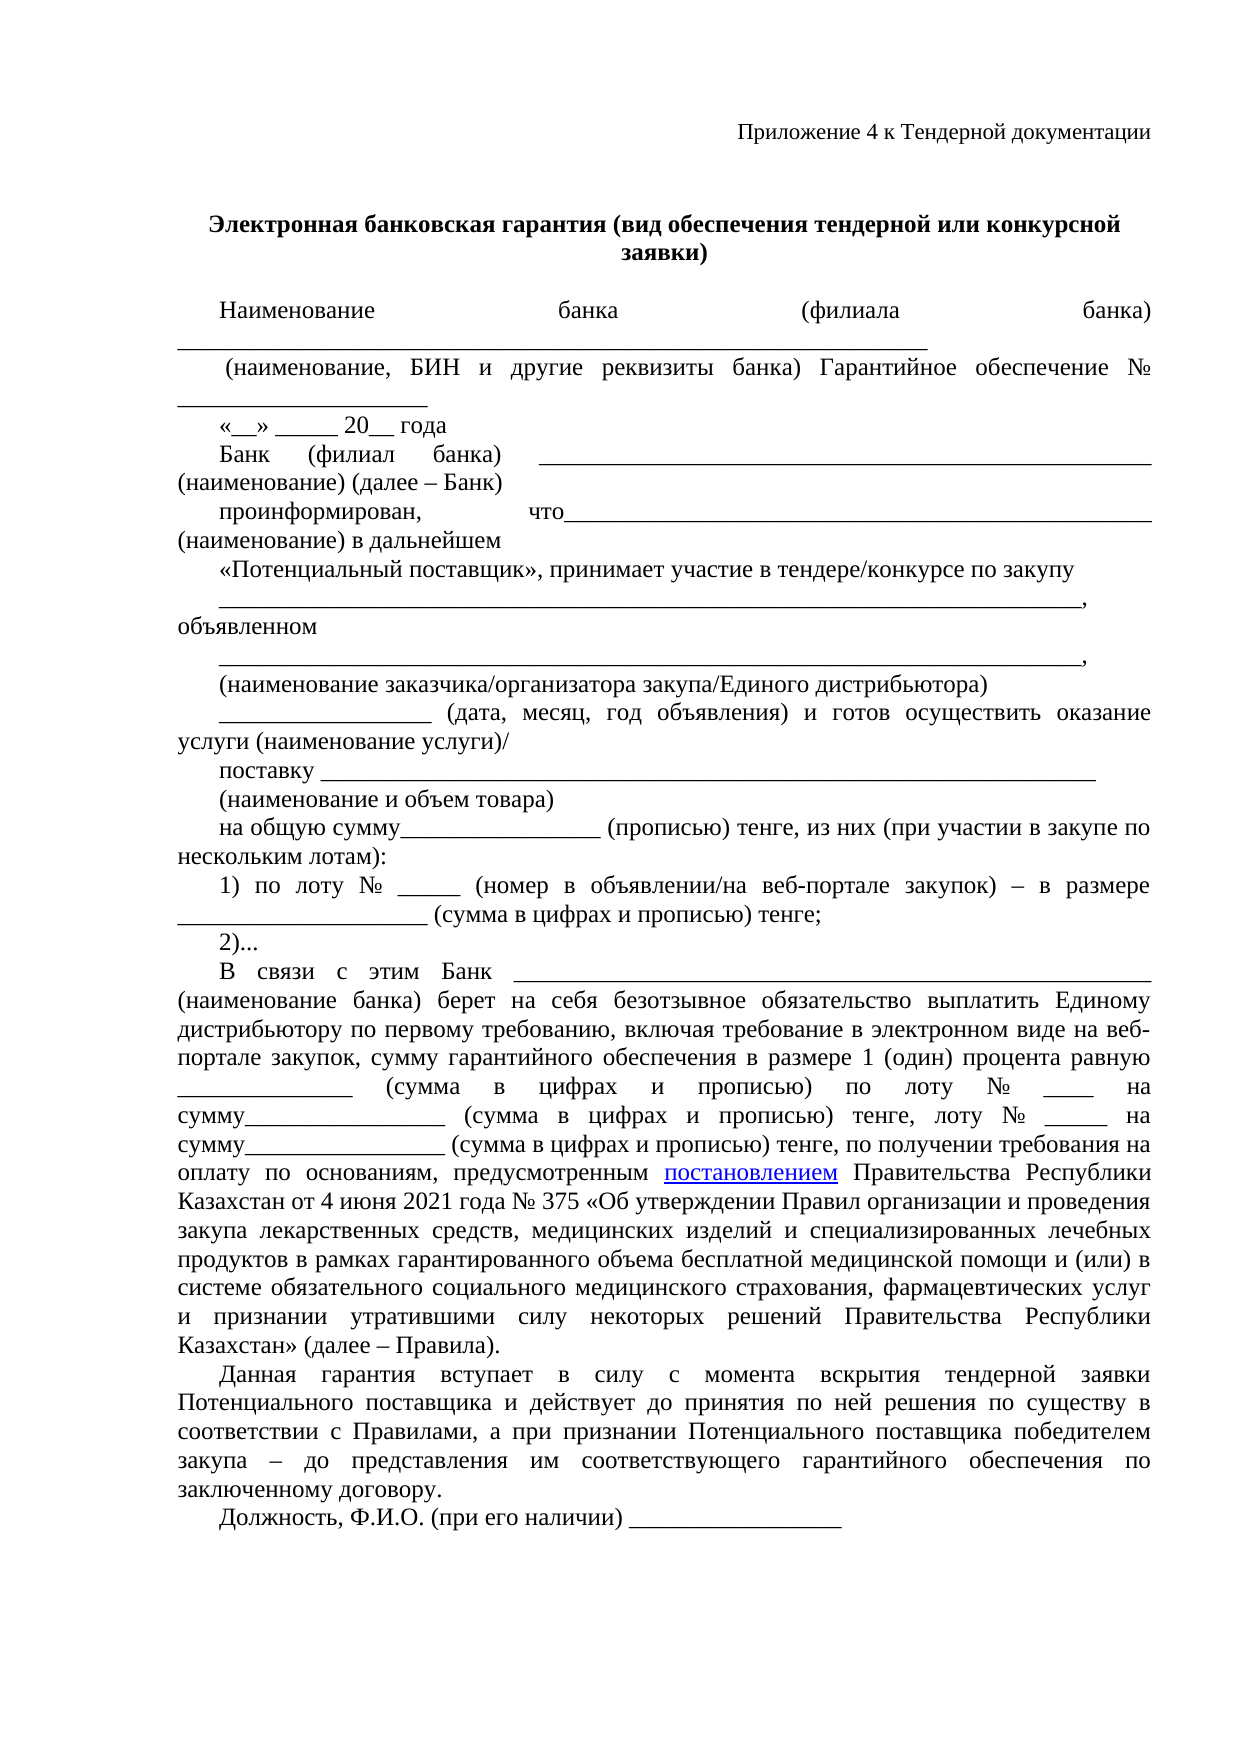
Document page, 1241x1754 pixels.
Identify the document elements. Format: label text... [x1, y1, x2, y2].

text 2)... [177, 927, 1152, 956]
text 1) по лоту № _____ (номер в объявлении/на веб-портале закупок) – в размере ____________________ (сумма в цифрах и прописью) тенге; [177, 870, 1152, 927]
text (наименование, БИН и другие реквизиты банка) Гарантийное обеспечение № ____________________ [177, 352, 1152, 410]
text _____________________________________________________________________, объявленном [177, 582, 1152, 640]
text Наименование банка (филиала банка) ____________________________________________________________ [177, 295, 1152, 352]
text поставку ______________________________________________________________ [177, 755, 1152, 784]
text (наименование и объем товара) [177, 784, 1152, 812]
text проинформирован, что_______________________________________________ (наименование) в дальнейшем [177, 496, 1152, 554]
text «Потенциальный поставщик», принимает участие в тендере/конкурсе по закупу [177, 554, 1152, 582]
text Банк (филиал банка) _________________________________________________ (наименование) (далее – Банк) [177, 439, 1152, 496]
text Должность, Ф.И.О. (при его наличии) _________________ [177, 1502, 1152, 1531]
text «__» _____ 20__ года [177, 410, 1152, 439]
text (наименование заказчика/организатора закупа/Единого дистрибьютора) [177, 669, 1152, 697]
text Приложение 4 к Тендерной документации [177, 118, 1152, 144]
text _____________________________________________________________________, [177, 640, 1152, 669]
text _________________ (дата, месяц, год объявления) и готов осуществить оказание услуги (наименование услуги)/ [177, 697, 1152, 755]
text В связи с этим Банк ___________________________________________________ (наименование банка) берет на себя безотзывное обязательство выплатить Единому дистрибьютору по первому требованию, включая требование в электронном виде на веб-портале закупок, сумму гарантийного обеспечения в размере 1 (один) процента равную ______________ (сумма в цифрах и прописью) по лоту № ____ на сумму________________ (сумма в цифрах и прописью) тенге, лоту № _____ на сумму________________ (сумма в цифрах и прописью) тенге, по получении требования на оплату по основаниям, предусмотренным постановлением Правительства Республики Казахстан от 4 июня 2021 года № 375 «Об утверждении Правил организации и проведения закупа лекарственных средств, медицинских изделий и специализированных лечебных продуктов в рамках гарантированного объема бесплатной медицинской помощи и (или) в системе обязательного социального медицинского страхования, фармацевтических услуг и признании утратившими силу некоторых решений Правительства Республики Казахстан» (далее – Правила). [177, 956, 1152, 1359]
text Данная гарантия вступает в силу с момента вскрытия тендерной заявки Потенциального поставщика и действует до принятия по ней решения по существу в соответствии с Правилами, а при признании Потенциального поставщика победителем закупа – до представления им соответствующего гарантийного обеспечения по заключенному договору. [177, 1359, 1152, 1502]
text Электронная банковская гарантия (вид обеспечения тендерной или конкурсной заявки) [177, 209, 1152, 266]
text на общую сумму________________ (прописью) тенге, из них (при участии в закупе по нескольким лотам): [177, 812, 1152, 870]
